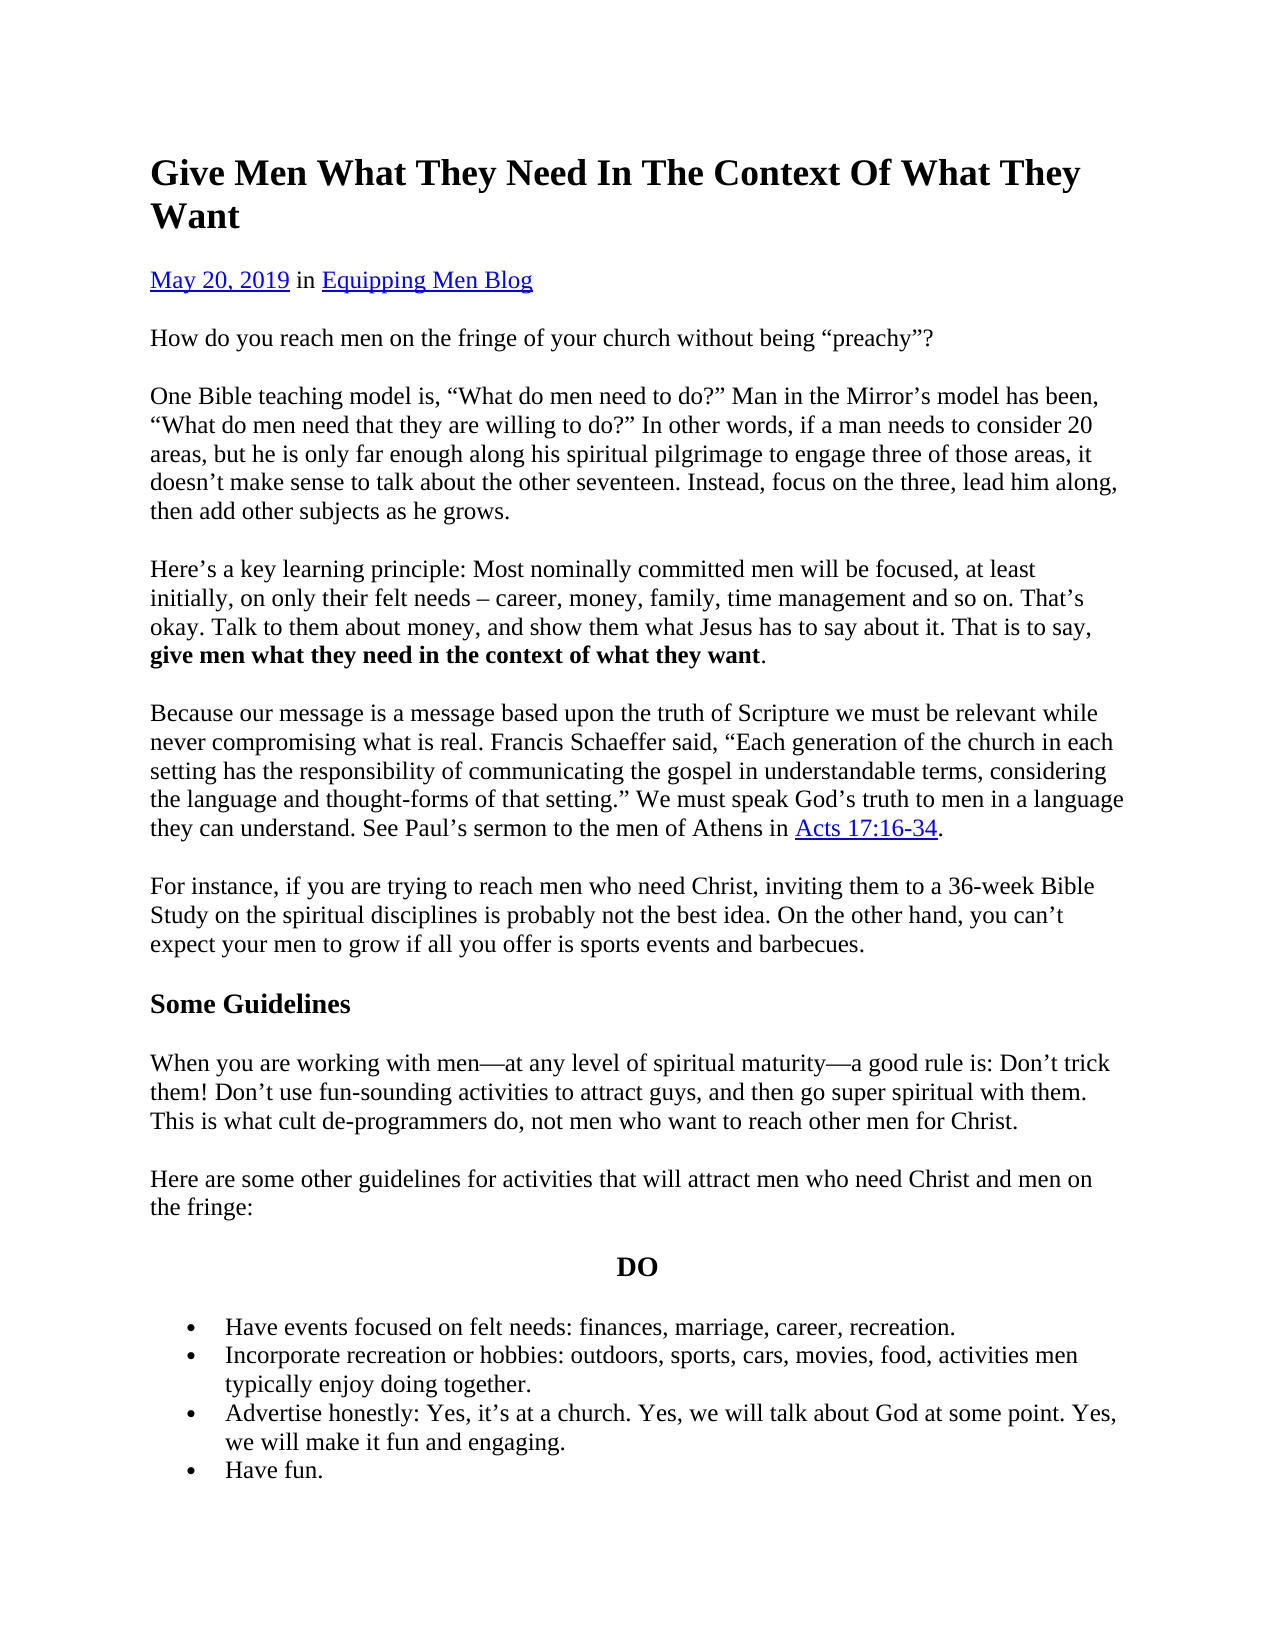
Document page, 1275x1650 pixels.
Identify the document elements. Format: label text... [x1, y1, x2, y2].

text How do you reach men on the fringe of your church without being “preachy”? [150, 323, 1125, 352]
list Advertise honestly: Yes, it’s at a church. Yes, we will talk about God at some point. Yes, we will make it fun and engaging. [187, 1398, 1125, 1456]
text For instance, if you are trying to reach men who need Christ, inviting them to a 36-week Bible Study on the spiritual disciplines is probably not the best idea. On the other hand, you can’t expect your men to grow if all you offer is sports events and barbecues. [150, 871, 1125, 957]
text One Bible teaching model is, “What do men need to do?” Man in the Mirror’s model has been, “What do men need that they are willing to do?” In other words, if a man needs to consider 20 areas, but he is only far enough along his spiritual pilgrimage to engage three of those areas, it doesn’t make sense to talk about the other seventeen. Instead, focus on the three, lead him along, then add other subjects as he grows. [150, 381, 1125, 525]
text Because our message is a message based upon the truth of Scripture we must be relevant while never compromising what is real. Francis Schaeffer said, “Each generation of the church in each setting has the responsibility of communicating the gospel in understandable terms, considering the language and thought-forms of that setting.” We must speak God’s truth to men in a language they can understand. See Paul’s sermon to the men of Athens in Acts 17:16-34. [150, 698, 1125, 842]
text When you are working with men—at any level of spiritual maturity—a good rule is: Don’t trick them! Don’t use fun-sounding activities to attract guys, and then go super spiritual with them. This is what cult de-programmers do, not men who want to reach other men for Christ. [150, 1048, 1125, 1134]
text Here’s a key learning principle: Most nominally committed men will be focused, at least initially, on only their felt needs – career, money, family, time management and so on. That’s okay. Talk to them about money, and show them what Jesus has to say about it. That is to say, give men what they need in the context of what they want. [150, 554, 1125, 669]
text May 20, 2019 in Equipping Men Blog [150, 265, 1125, 294]
list Have events focused on felt needs: finances, marriage, career, recreation. [187, 1312, 1125, 1341]
text Here are some other guidelines for activities that will attract men who need Christ and men on the fringe: [150, 1164, 1125, 1221]
list Incorporate recreation or hobbies: outdoors, sports, cars, movies, food, activities men typically enjoy doing together. [187, 1341, 1125, 1398]
text Some Guidelines [150, 987, 1125, 1019]
text DO [150, 1250, 1125, 1283]
text Give Men What They Need In The Context Of What They Want [150, 150, 1125, 236]
list Have fun. [187, 1456, 1125, 1484]
